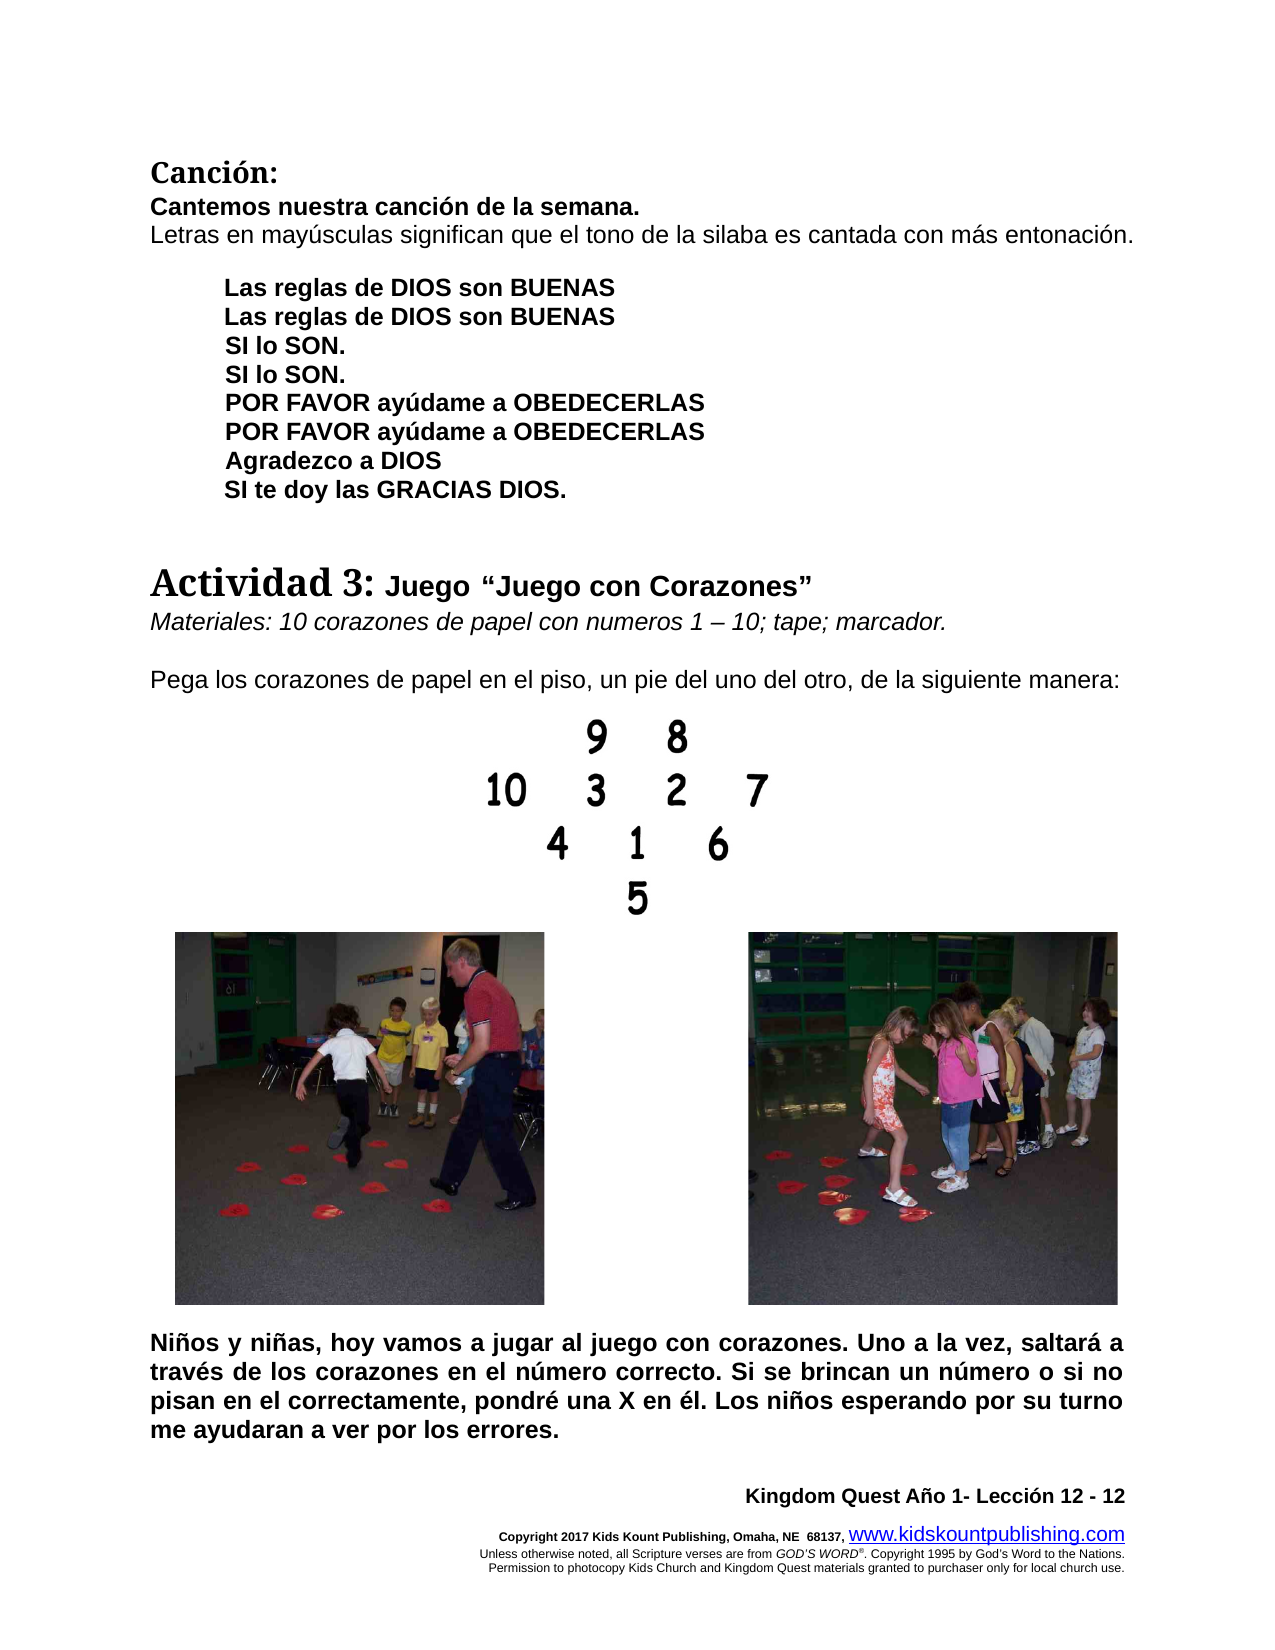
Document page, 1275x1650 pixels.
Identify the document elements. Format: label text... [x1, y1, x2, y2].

text POR FAVOR ayúdame a OBEDECERLAS [225, 417, 1125, 446]
picture [476, 708, 777, 929]
text SI lo SON. [225, 359, 1125, 388]
text SI lo SON. [225, 331, 1125, 359]
picture [173, 932, 544, 1303]
text Las reglas de DIOS son BUENAS [150, 302, 1125, 331]
text Materiales: 10 corazones de papel con numeros 1 – 10; tape; marcador. [150, 607, 1125, 636]
text POR FAVOR ayúdame a OBEDECERLAS [225, 388, 1125, 417]
text Pega los corazones de papel en el piso, un pie del uno del otro, de la siguiente manera: [150, 664, 1125, 693]
text Letras en mayúsculas significan que el tono de la silaba es cantada con más entonación. [150, 221, 1153, 273]
text SI te doy las GRACIAS DIOS. [150, 474, 1125, 503]
text Agradezco a DIOS [225, 446, 1125, 474]
text Cantemos nuestra canción de la semana. [150, 192, 1125, 221]
text Canción: [150, 152, 1125, 192]
text Niños y niñas, hoy vamos a jugar al juego con corazones. Uno a la vez, saltará a través de los corazones en el número correcto. Si se brincan un número o si no pisan en el correctamente, pondré una X en él. Los niños esperando por su turno me ayudaran a ver por los errores. [150, 1328, 1125, 1443]
text Las reglas de DIOS son BUENAS [150, 273, 1125, 302]
picture [746, 932, 1118, 1303]
text Actividad 3: Juego “Juego con Corazones” [150, 556, 1125, 607]
